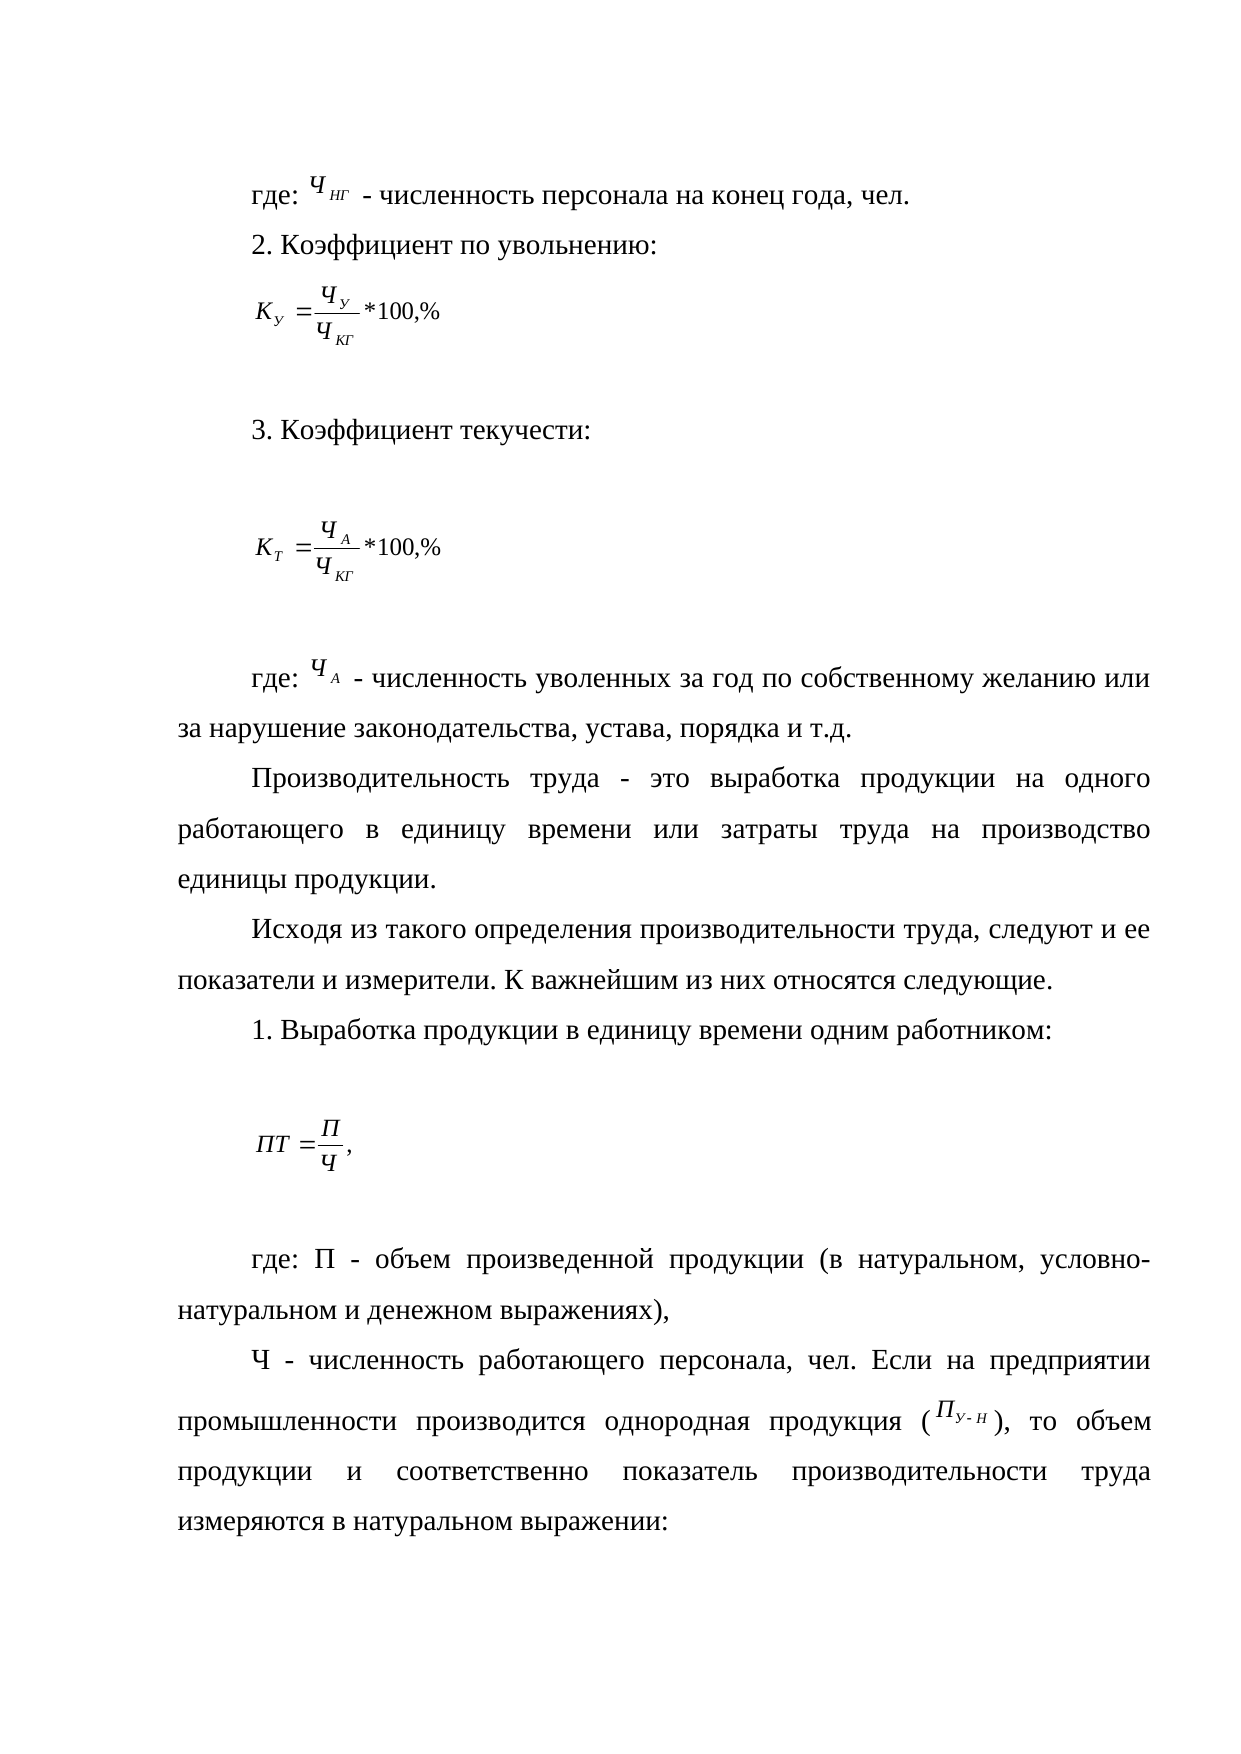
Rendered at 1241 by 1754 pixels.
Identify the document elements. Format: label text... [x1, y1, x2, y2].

text где: - численность персонала на конец года, чел. [177, 168, 1152, 211]
text 3. Коэффициент текучести: [177, 412, 1152, 446]
text 1. Выработка продукции в единицу времени одним работником: [177, 1012, 1152, 1046]
text 2. Коэффициент по увольнению: [177, 227, 1152, 261]
text где: - численность уволенных за год по собственному желанию или за нарушение законодательства, устава, порядка и т.д. [177, 651, 1152, 744]
text Ч - численность работающего персонала, чел. Если на предприятии промышленности производится однородная продукция (), то объем продукции и соответственно показатель производительности труда измеряются в натуральном выражении: [177, 1342, 1152, 1537]
text Исходя из такого определения производительности труда, следуют и ее показатели и измерители. К важнейшим из них относятся следующие. [177, 912, 1152, 995]
text где: П - объем произведенной продукции (в натуральном, условно-натуральном и денежном выражениях), [177, 1242, 1152, 1326]
text Производительность труда - это выработка продукции на одного работающего в единицу времени или затраты труда на производство единицы продукции. [177, 761, 1152, 895]
